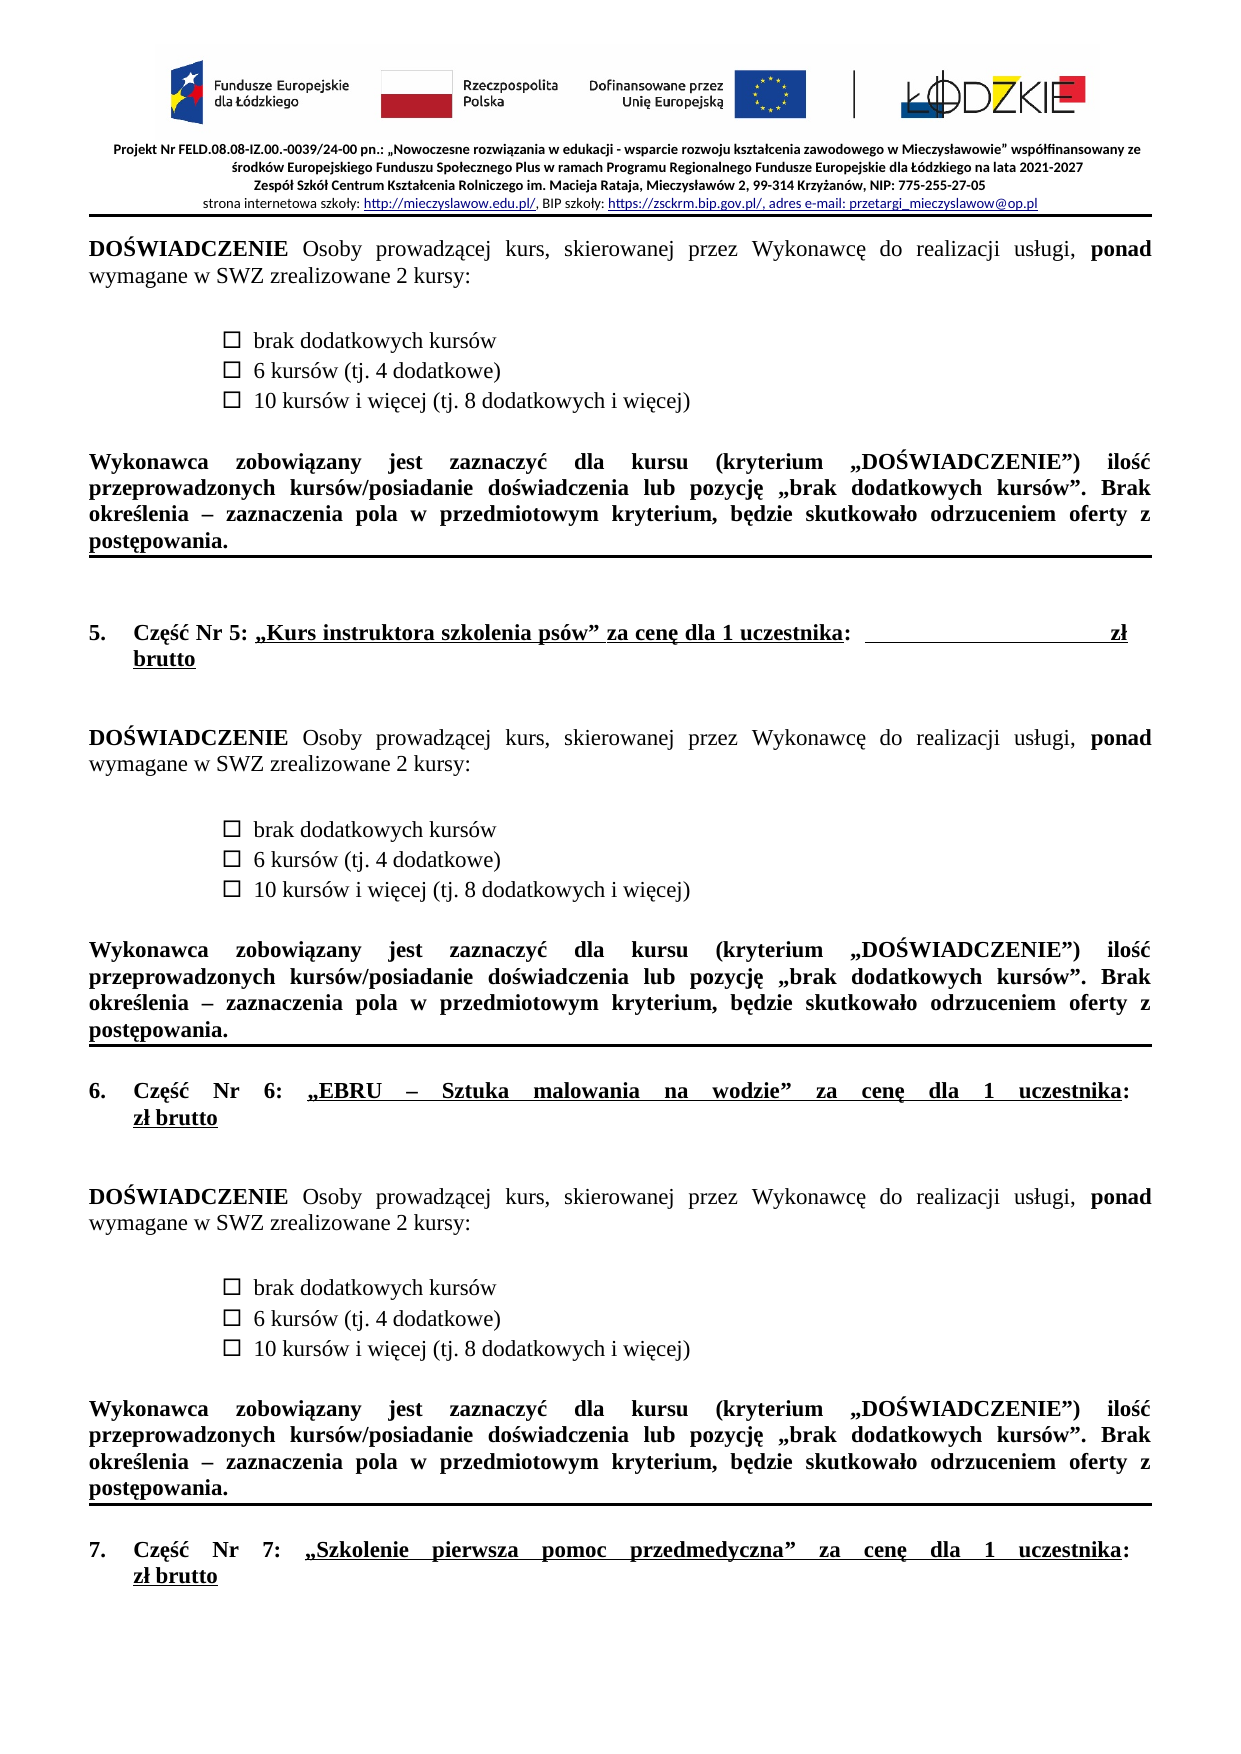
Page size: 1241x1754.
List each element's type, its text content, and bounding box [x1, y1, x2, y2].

text DOŚWIADCZENIE Osoby prowadzącej kurs, skierowanej przez Wykonawcę do realizacji usługi, ponad wymagane w SWZ zrealizowane 2 kursy: [89, 724, 1152, 777]
text 10 kursów i więcej (tj. 8 dodatkowych i więcej) [222, 876, 1152, 902]
text DOŚWIADCZENIE Osoby prowadzącej kurs, skierowanej przez Wykonawcę do realizacji usługi, ponad wymagane w SWZ zrealizowane 2 kursy: [89, 235, 1152, 288]
text 10 kursów i więcej (tj. 8 dodatkowych i więcej) [222, 387, 1152, 414]
text DOŚWIADCZENIE Osoby prowadzącej kurs, skierowanej przez Wykonawcę do realizacji usługi, ponad wymagane w SWZ zrealizowane 2 kursy: [89, 1183, 1152, 1236]
list Część Nr 6: „EBRU – Sztuka malowania na wodzie” za cenę dla 1 uczestnika: zł brutto [89, 1077, 1130, 1130]
text 10 kursów i więcej (tj. 8 dodatkowych i więcej) [222, 1335, 1152, 1361]
picture [155, 44, 1100, 140]
text brak dodatkowych kursów [222, 327, 1152, 353]
list Część Nr 7: „Szkolenie pierwsza pomoc przedmedyczna” za cenę dla 1 uczestnika: zł brutto [89, 1536, 1130, 1589]
text brak dodatkowych kursów [222, 1274, 1152, 1301]
text 6 kursów (tj. 4 dodatkowe) [222, 357, 1152, 383]
text 6 kursów (tj. 4 dodatkowe) [222, 1304, 1152, 1331]
list Część Nr 5: „Kurs instruktora szkolenia psów” za cenę dla 1 uczestnika: zł brutto [89, 619, 1130, 671]
text brak dodatkowych kursów [222, 816, 1152, 842]
text 6 kursów (tj. 4 dodatkowe) [222, 846, 1152, 872]
